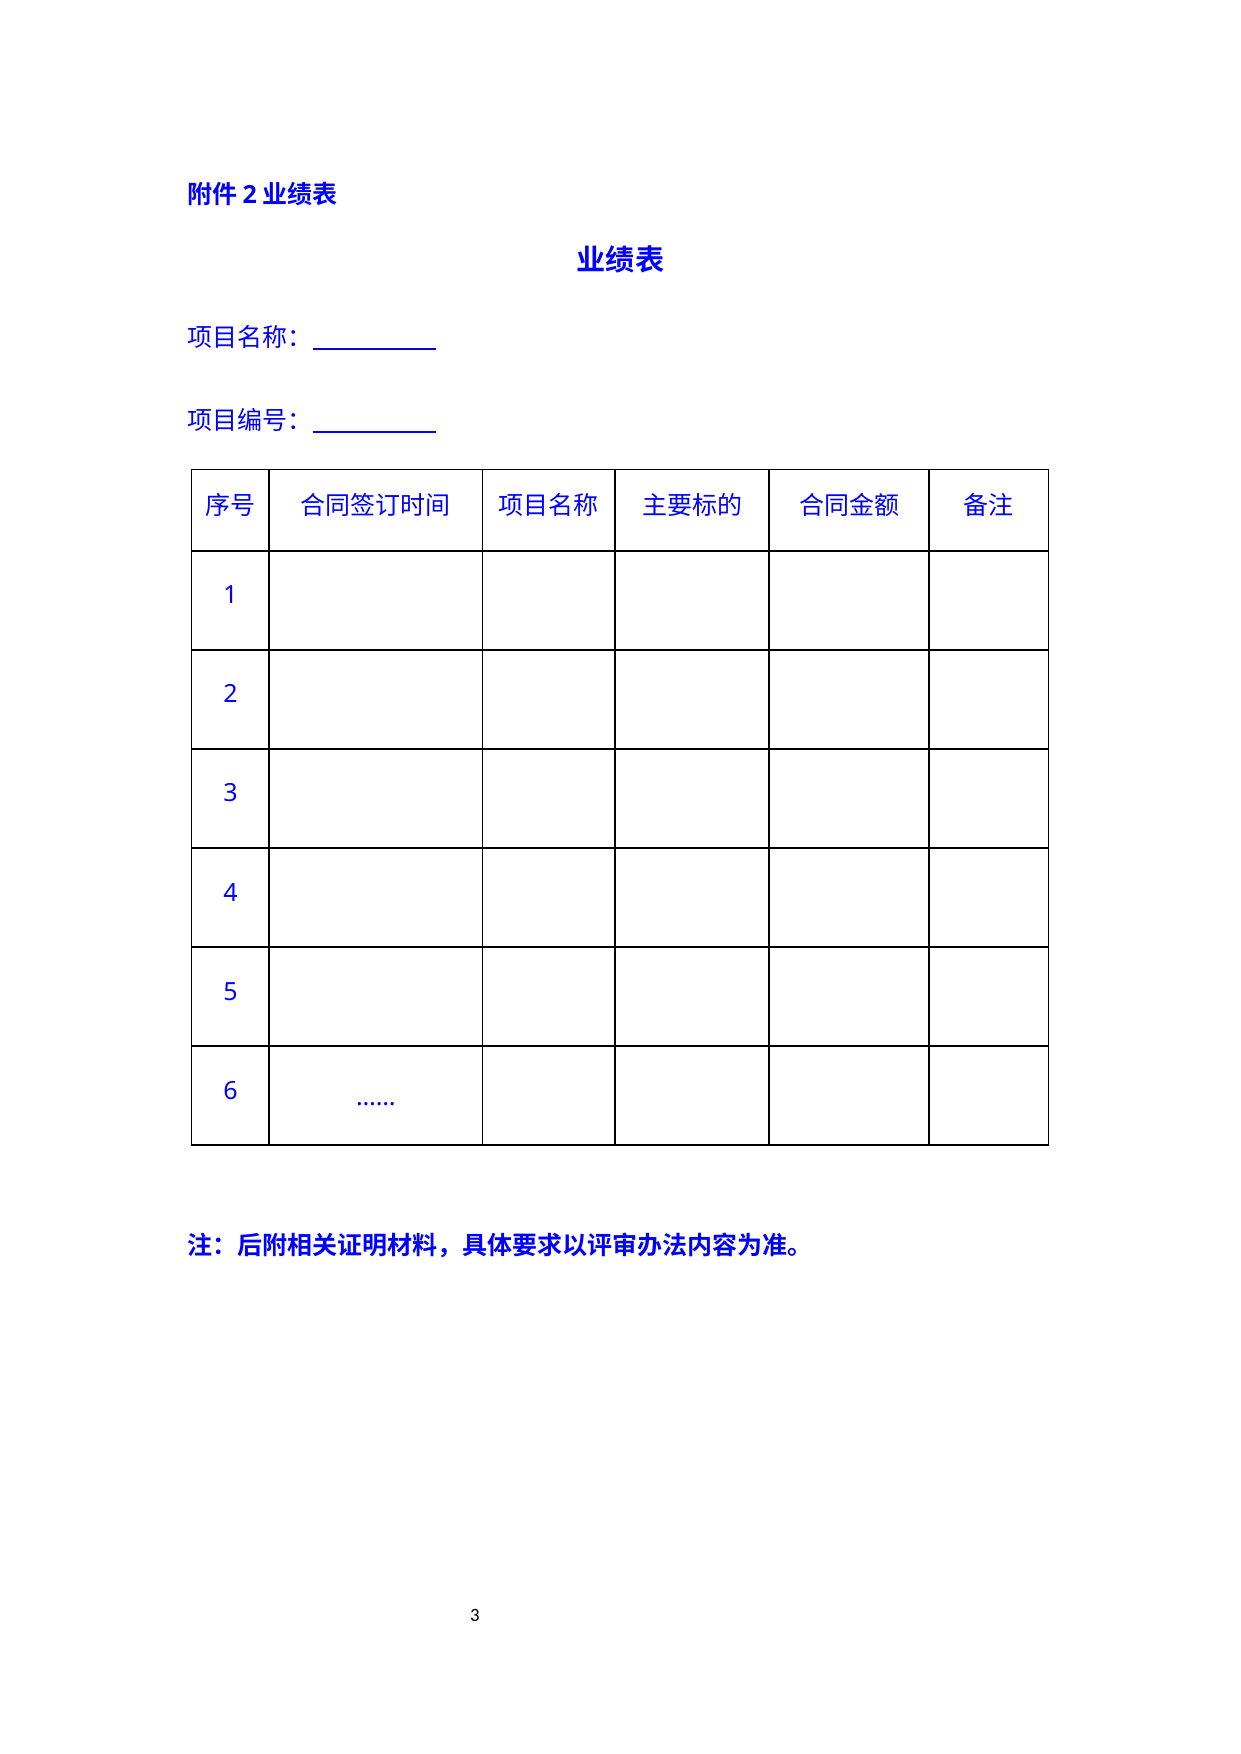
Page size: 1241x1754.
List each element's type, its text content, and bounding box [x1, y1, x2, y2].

table_cell [270, 552, 482, 649]
table_cell [930, 948, 1048, 1045]
table_header 备注 [930, 470, 1048, 550]
table_cell [270, 948, 482, 1045]
table_cell [616, 948, 768, 1045]
table_cell [616, 651, 768, 748]
table_header 合同金额 [770, 470, 928, 550]
table_cell 5 [192, 948, 268, 1045]
table_header 序号 [192, 470, 268, 550]
table_cell [930, 1047, 1048, 1144]
text 注：后附相关证明材料，具体要求以评审办法内容为准。 [187, 1211, 1053, 1276]
table_cell [770, 948, 928, 1045]
table_cell [770, 651, 928, 748]
table_cell 6 [192, 1047, 268, 1144]
table_cell [770, 1047, 928, 1144]
table_cell [270, 849, 482, 946]
table_cell [616, 849, 768, 946]
table_cell …… [270, 1047, 482, 1144]
table_cell [616, 1047, 768, 1144]
table_cell [770, 552, 928, 649]
table_cell [483, 651, 614, 748]
table_cell [616, 750, 768, 847]
table_cell [483, 849, 614, 946]
table_cell [930, 750, 1048, 847]
table_cell [616, 552, 768, 649]
text 项目编号： [187, 386, 1053, 451]
table_header 项目名称 [483, 470, 614, 550]
table_cell [270, 651, 482, 748]
table_cell [930, 651, 1048, 748]
table_cell [483, 750, 614, 847]
table_cell [483, 948, 614, 1045]
table_header 主要标的 [616, 470, 768, 550]
table_cell [930, 552, 1048, 649]
table_cell 4 [192, 849, 268, 946]
text 附件2业绩表 [187, 160, 1053, 225]
table_cell 3 [192, 750, 268, 847]
text 业绩表 [187, 225, 1053, 290]
table_cell 1 [192, 552, 268, 649]
table_cell [483, 552, 614, 649]
table_cell [770, 750, 928, 847]
table_cell [270, 750, 482, 847]
text 项目名称： [187, 303, 1053, 368]
table_cell [483, 1047, 614, 1144]
table_cell 2 [192, 651, 268, 748]
table_cell [770, 849, 928, 946]
table_cell [930, 849, 1048, 946]
table_header 合同签订时间 [270, 470, 482, 550]
